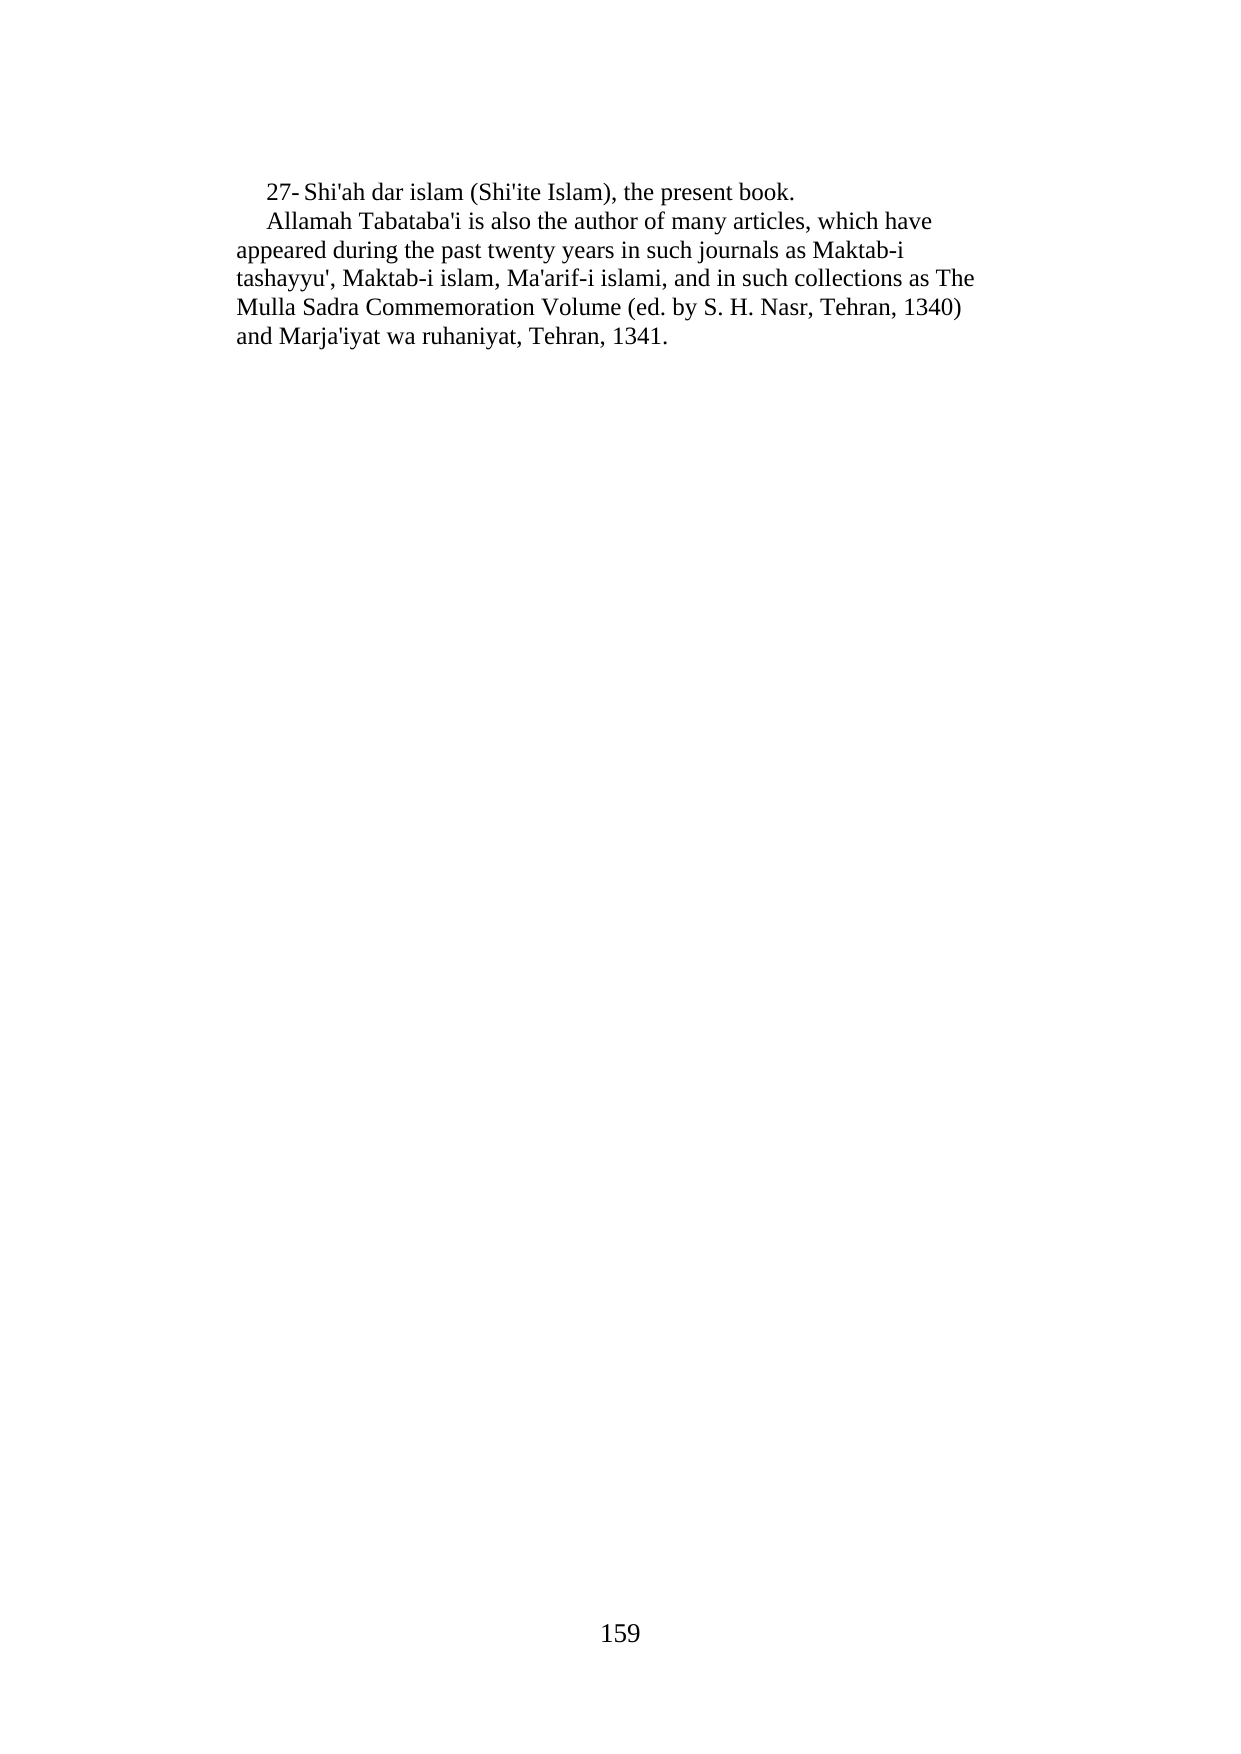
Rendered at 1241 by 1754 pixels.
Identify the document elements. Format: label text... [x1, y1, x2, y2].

text Allamah Tabataba'i is also the author of many articles, which have appeared during the past twenty years in such journals as Maktab-i tashayyu', Maktab-i islam, Ma'arif-i islami, and in such collections as The Mulla Sadra Commemoration Volume (ed. by S. H. Nasr, Tehran, 1340) and Marja'iyat wa ruhaniyat, Tehran, 1341. [236, 206, 1004, 350]
text Shi'ah dar islam (Shi'ite Islam), the present book. [266, 177, 1004, 206]
